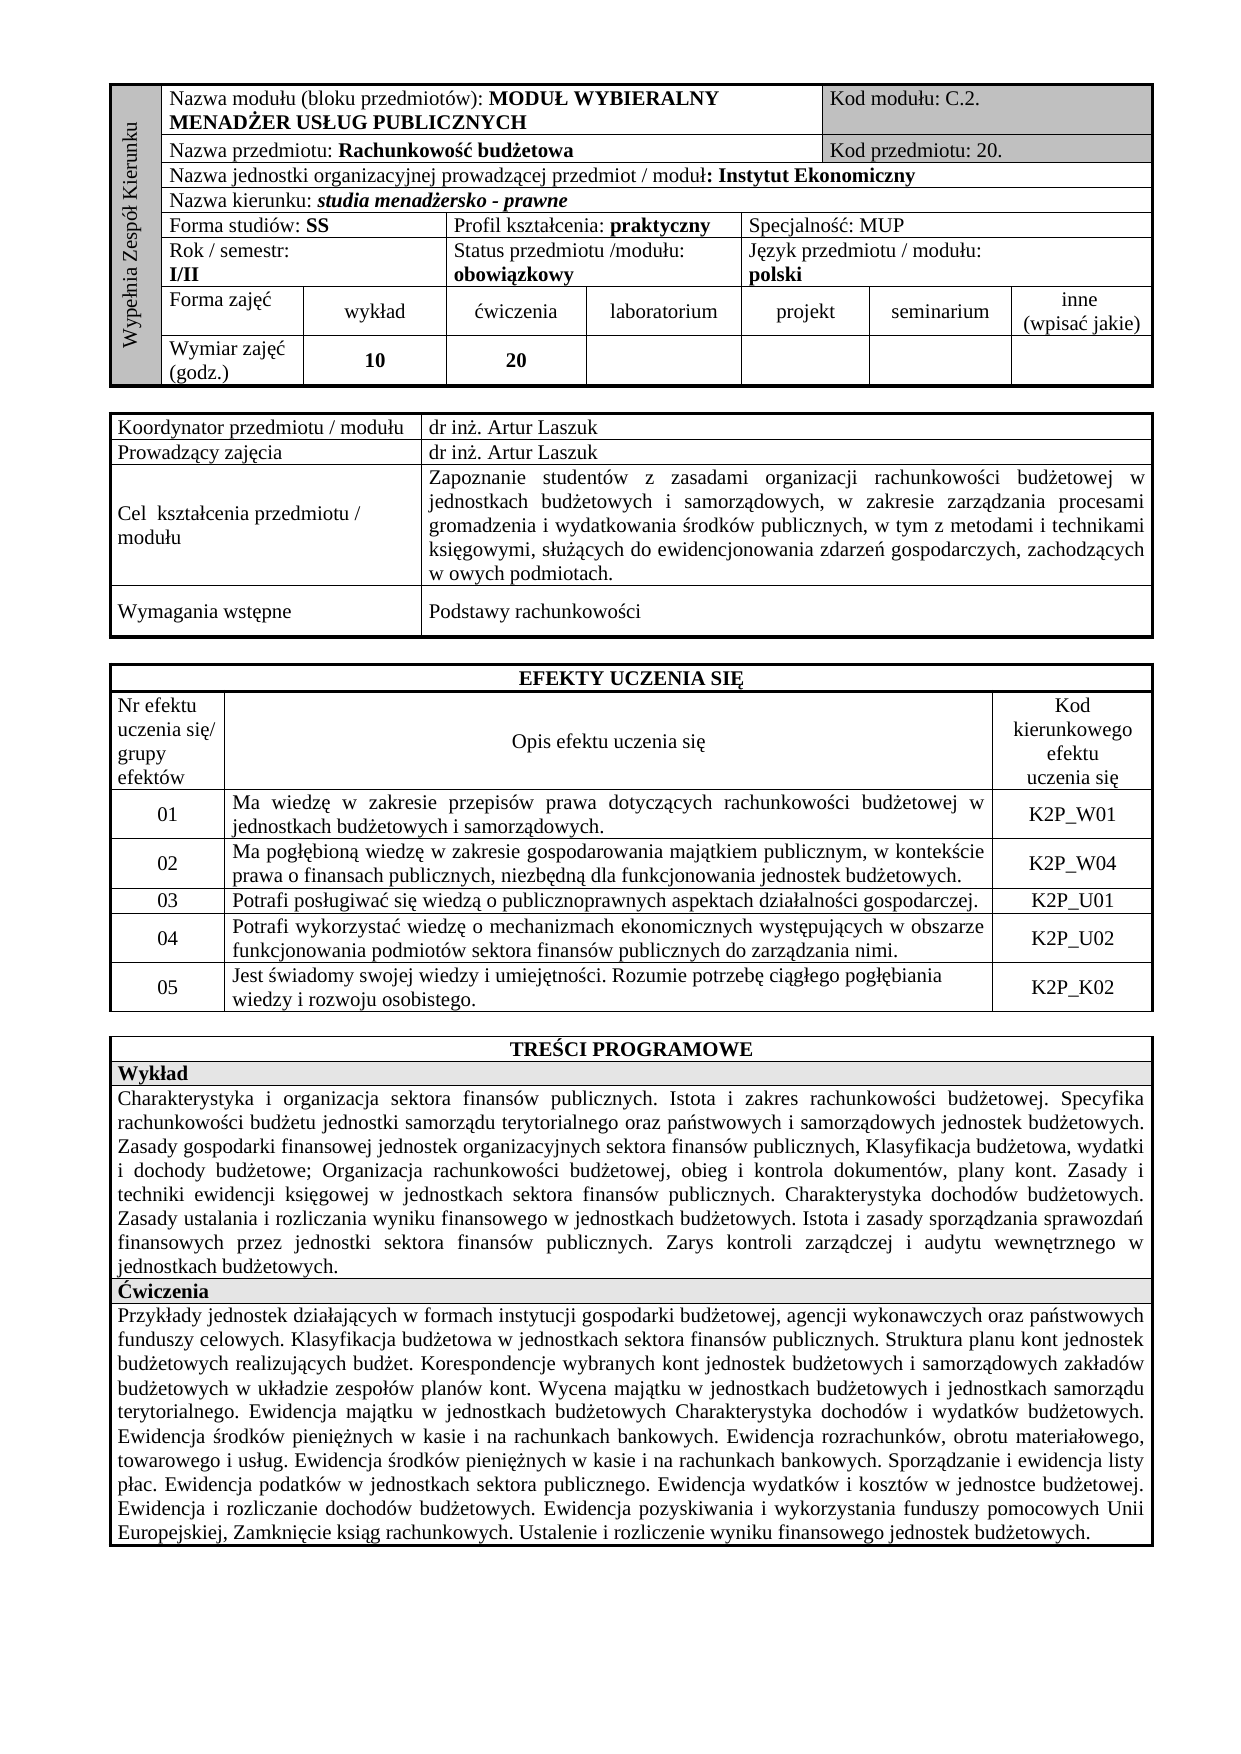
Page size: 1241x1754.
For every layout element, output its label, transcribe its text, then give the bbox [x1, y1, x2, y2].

table_cell projekt [742, 287, 869, 335]
table_cell Forma zajęć [162, 287, 303, 335]
table_header dr inż. Artur Laszuk [422, 415, 1151, 439]
table_cell 01 [112, 790, 224, 838]
table_cell Język przedmiotu / modułu: polski [742, 238, 1151, 286]
table_cell K2P_U02 [993, 914, 1151, 962]
table_cell 20 [447, 336, 586, 384]
table_header Kod modułu: C.2. [823, 86, 1151, 134]
table_cell seminarium [870, 287, 1011, 335]
table_cell [1012, 336, 1151, 384]
table_header Wypełnia Zespół Kierunku [112, 86, 161, 384]
table_cell 10 [304, 336, 446, 384]
table_header Koordynator przedmiotu / modułu [112, 415, 421, 439]
table_cell Opis efektu uczenia się [225, 693, 992, 789]
table_cell laboratorium [587, 287, 741, 335]
table_cell ćwiczenia [447, 287, 586, 335]
table_header TREŚCI PROGRAMOWE [112, 1037, 1151, 1061]
table_cell dr inż. Artur Laszuk [422, 440, 1151, 464]
table_cell [742, 336, 869, 384]
table_cell 05 [112, 963, 224, 1011]
table_cell K2P_W04 [993, 839, 1151, 887]
table_cell Ma pogłębioną wiedzę w zakresie gospodarowania majątkiem publicznym, w kontekście prawa o finansach publicznych, niezbędną dla funkcjonowania jednostek budżetowych. [225, 839, 992, 887]
table_cell Cel kształcenia przedmiotu / modułu [112, 465, 421, 585]
table_cell Nazwa jednostki organizacyjnej prowadzącej przedmiot / moduł: Instytut Ekonomiczny [162, 163, 1151, 187]
table_cell inne (wpisać jakie) [1012, 287, 1151, 335]
table_cell K2P_U01 [993, 889, 1151, 912]
table_cell 03 [112, 889, 224, 912]
table_cell Status przedmiotu /modułu: obowiązkowy [447, 238, 741, 286]
table_cell Nazwa przedmiotu: Rachunkowość budżetowa [162, 135, 822, 162]
table_cell [587, 336, 741, 384]
table_cell Przykłady jednostek działających w formach instytucji gospodarki budżetowej, agencji wykonawczych oraz państwowych funduszy celowych. Klasyfikacja budżetowa w jednostkach sektora finansów publicznych. Struktura planu kont jednostek budżetowych realizujących budżet. Korespondencje wybranych kont jednostek budżetowych i samorządowych zakładów budżetowych w układzie zespołów planów kont. Wycena majątku w jednostkach budżetowych i jednostkach samorządu terytorialnego. Ewidencja majątku w jednostkach budżetowych Charakterystyka dochodów i wydatków budżetowych. Ewidencja środków pieniężnych w kasie i na rachunkach bankowych. Ewidencja rozrachunków, obrotu materiałowego, towarowego i usług. Ewidencja środków pieniężnych w kasie i na rachunkach bankowych. Sporządzanie i ewidencja listy płac. Ewidencja podatków w jednostkach sektora publicznego. Ewidencja wydatków i kosztów w jednostce budżetowej. Ewidencja i rozliczanie dochodów budżetowych. Ewidencja pozyskiwania i wykorzystania funduszy pomocowych Unii Europejskiej, Zamknięcie ksiąg rachunkowych. Ustalenie i rozliczenie wyniku finansowego jednostek budżetowych. [112, 1304, 1151, 1544]
table_cell Jest świadomy swojej wiedzy i umiejętności. Rozumie potrzebę ciągłego pogłębiania wiedzy i rozwoju osobistego. [225, 963, 992, 1011]
table_cell [870, 336, 1011, 384]
table_cell Specjalność: MUP [742, 213, 1151, 237]
table_cell Prowadzący zajęcia [112, 440, 421, 464]
table_header Nazwa modułu (bloku przedmiotów): MODUŁ WYBIERALNY MENADŻER USŁUG PUBLICZNYCH [162, 86, 822, 134]
table_cell Kod kierunkowego efektu uczenia się [993, 693, 1151, 789]
table_cell Wykład [112, 1062, 1151, 1085]
table_cell 04 [112, 914, 224, 962]
table_cell Wymiar zajęć (godz.) [162, 336, 303, 384]
table_cell K2P_K02 [993, 963, 1151, 1011]
table_cell wykład [304, 287, 446, 335]
table_cell Podstawy rachunkowości [422, 586, 1151, 635]
table_cell 02 [112, 839, 224, 887]
table_cell Nr efektu uczenia się/ grupy efektów [112, 693, 224, 789]
table_cell Potrafi wykorzystać wiedzę o mechanizmach ekonomicznych występujących w obszarze funkcjonowania podmiotów sektora finansów publicznych do zarządzania nimi. [225, 914, 992, 962]
table_cell Ćwiczenia [112, 1279, 1151, 1303]
table_cell Ma wiedzę w zakresie przepisów prawa dotyczących rachunkowości budżetowej w jednostkach budżetowych i samorządowych. [225, 790, 992, 838]
table_cell Rok / semestr: I/II [162, 238, 446, 286]
table_cell K2P_W01 [993, 790, 1151, 838]
table_cell Wymagania wstępne [112, 586, 421, 635]
table_cell Profil kształcenia: praktyczny [447, 213, 741, 237]
table_cell Potrafi posługiwać się wiedzą o publicznoprawnych aspektach działalności gospodarczej. [225, 889, 992, 912]
table_header EFEKTY UCZENIA SIĘ [112, 666, 1151, 690]
table_cell Nazwa kierunku: studia menadżersko - prawne [162, 188, 1151, 212]
table_cell Kod przedmiotu: 20. [823, 135, 1151, 162]
table_cell Zapoznanie studentów z zasadami organizacji rachunkowości budżetowej w jednostkach budżetowych i samorządowych, w zakresie zarządzania procesami gromadzenia i wydatkowania środków publicznych, w tym z metodami i technikami księgowymi, służących do ewidencjonowania zdarzeń gospodarczych, zachodzących w owych podmiotach. [422, 465, 1151, 585]
table_cell Forma studiów: SS [162, 213, 446, 237]
table_cell Charakterystyka i organizacja sektora finansów publicznych. Istota i zakres rachunkowości budżetowej. Specyfika rachunkowości budżetu jednostki samorządu terytorialnego oraz państwowych i samorządowych jednostek budżetowych. Zasady gospodarki finansowej jednostek organizacyjnych sektora finansów publicznych, Klasyfikacja budżetowa, wydatki i dochody budżetowe; Organizacja rachunkowości budżetowej, obieg i kontrola dokumentów, plany kont. Zasady i techniki ewidencji księgowej w jednostkach sektora finansów publicznych. Charakterystyka dochodów budżetowych. Zasady ustalania i rozliczania wyniku finansowego w jednostkach budżetowych. Istota i zasady sporządzania sprawozdań finansowych przez jednostki sektora finansów publicznych. Zarys kontroli zarządczej i audytu wewnętrznego w jednostkach budżetowych. [112, 1086, 1151, 1278]
